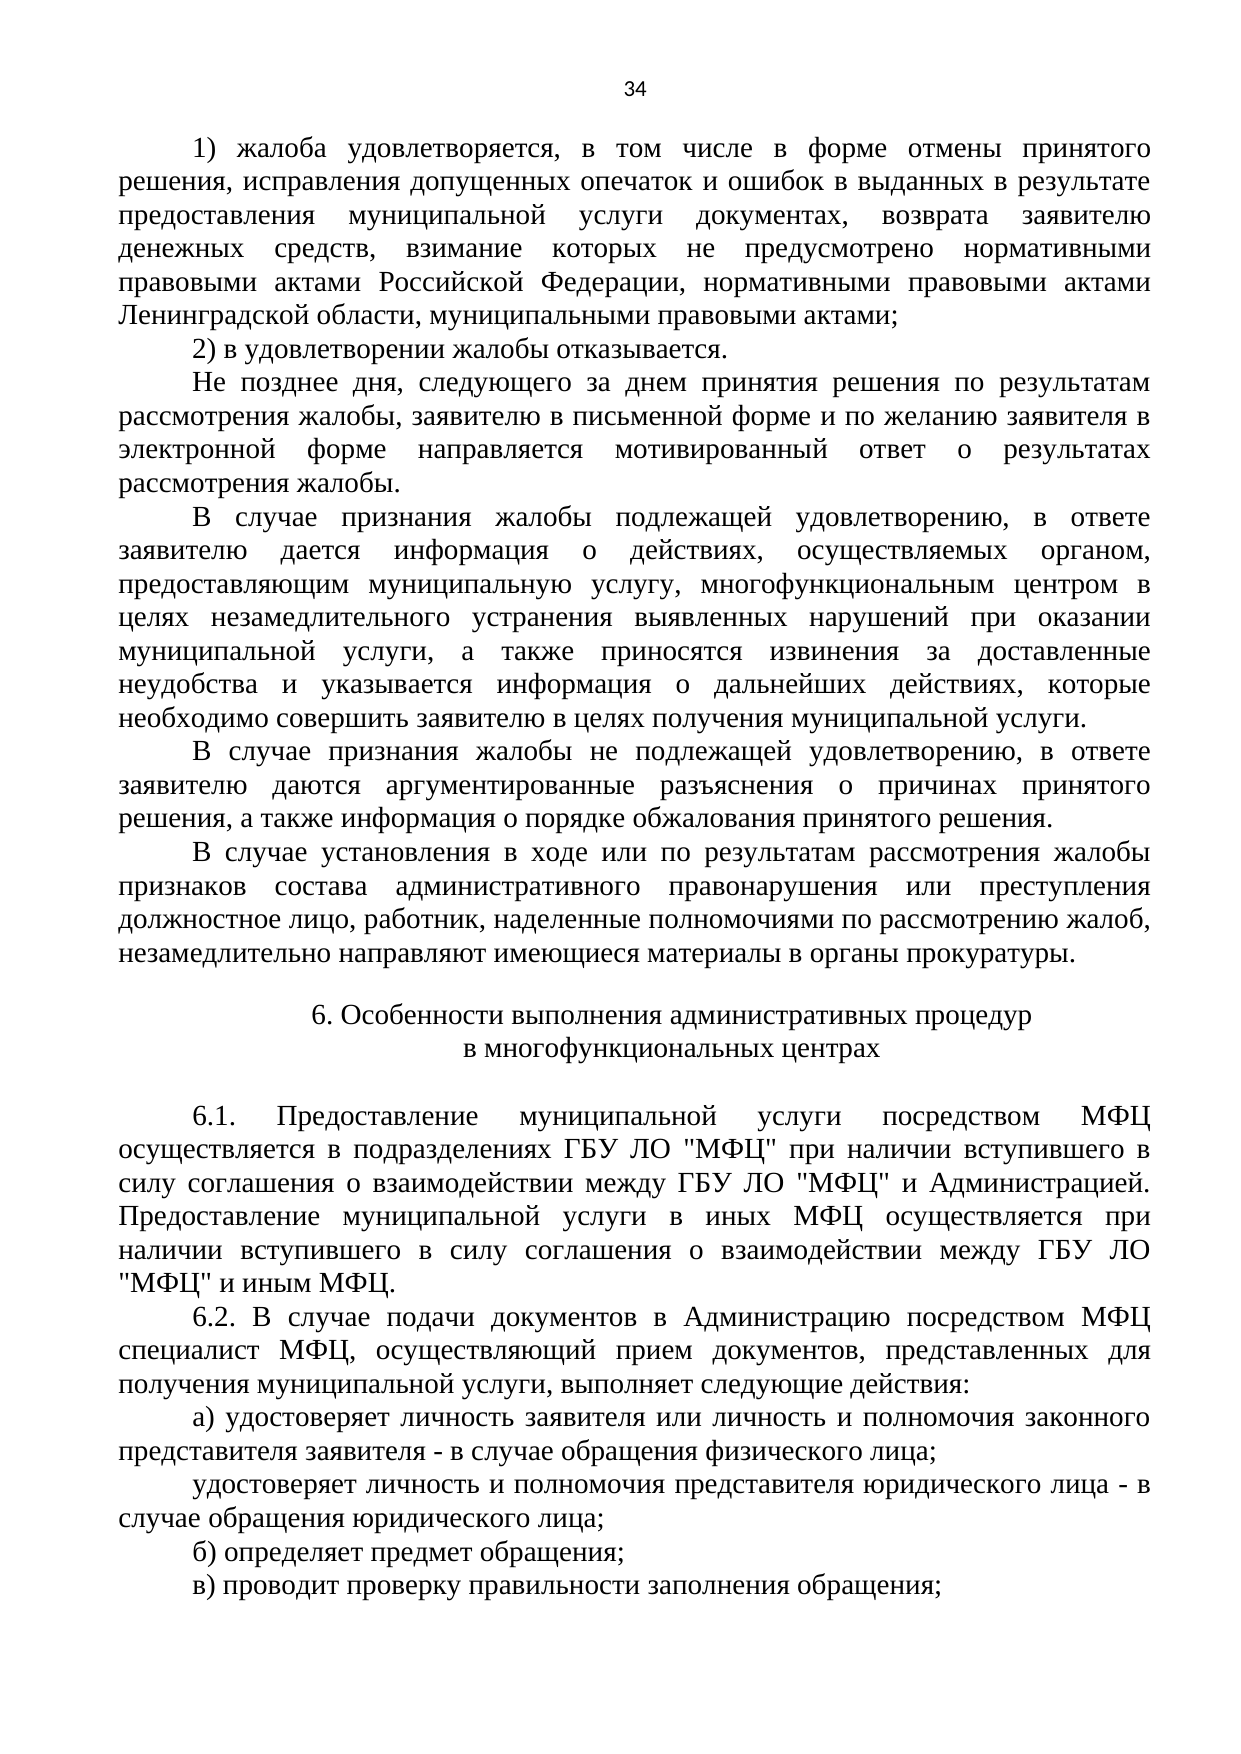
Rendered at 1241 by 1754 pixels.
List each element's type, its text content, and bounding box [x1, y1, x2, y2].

text В случае признания жалобы не подлежащей удовлетворению, в ответе заявителю даются аргументированные разъяснения о причинах принятого решения, а также информация о порядке обжалования принятого решения. [118, 733, 1152, 834]
text 2) в удовлетворении жалобы отказывается. [118, 331, 1152, 364]
text б) определяет предмет обращения; [118, 1534, 1152, 1567]
text 6.2. В случае подачи документов в Администрацию посредством МФЦ специалист МФЦ, осуществляющий прием документов, представленных для получения муниципальной услуги, выполняет следующие действия: [118, 1299, 1152, 1399]
text 6.1. Предоставление муниципальной услуги посредством МФЦ осуществляется в подразделениях ГБУ ЛО "МФЦ" при наличии вступившего в силу соглашения о взаимодействии между ГБУ ЛО "МФЦ" и Администрацией. Предоставление муниципальной услуги в иных МФЦ осуществляется при наличии вступившего в силу соглашения о взаимодействии между ГБУ ЛО "МФЦ" и иным МФЦ. [118, 1098, 1152, 1299]
text В случае установления в ходе или по результатам рассмотрения жалобы признаков состава административного правонарушения или преступления должностное лицо, работник, наделенные полномочиями по рассмотрению жалоб, незамедлительно направляют имеющиеся материалы в органы прокуратуры. [118, 834, 1152, 968]
text в многофункциональных центрах [118, 1031, 1152, 1064]
text 6. Особенности выполнения административных процедур [118, 997, 1152, 1031]
text в) проводит проверку правильности заполнения обращения; [118, 1567, 1152, 1601]
text В случае признания жалобы подлежащей удовлетворению, в ответе заявителю дается информация о действиях, осуществляемых органом, предоставляющим муниципальную услугу, многофункциональным центром в целях незамедлительного устранения выявленных нарушений при оказании муниципальной услуги, а также приносятся извинения за доставленные неудобства и указывается информация о дальнейших действиях, которые необходимо совершить заявителю в целях получения муниципальной услуги. [118, 499, 1152, 733]
text удостоверяет личность и полномочия представителя юридического лица - в случае обращения юридического лица; [118, 1467, 1152, 1534]
text 1) жалоба удовлетворяется, в том числе в форме отмены принятого решения, исправления допущенных опечаток и ошибок в выданных в результате предоставления муниципальной услуги документах, возврата заявителю денежных средств, взимание которых не предусмотрено нормативными правовыми актами Российской Федерации, нормативными правовыми актами Ленинградской области, муниципальными правовыми актами; [118, 130, 1152, 331]
text Не позднее дня, следующего за днем принятия решения по результатам рассмотрения жалобы, заявителю в письменной форме и по желанию заявителя в электронной форме направляется мотивированный ответ о результатах рассмотрения жалобы. [118, 364, 1152, 499]
text а) удостоверяет личность заявителя или личность и полномочия законного представителя заявителя - в случае обращения физического лица; [118, 1399, 1152, 1467]
